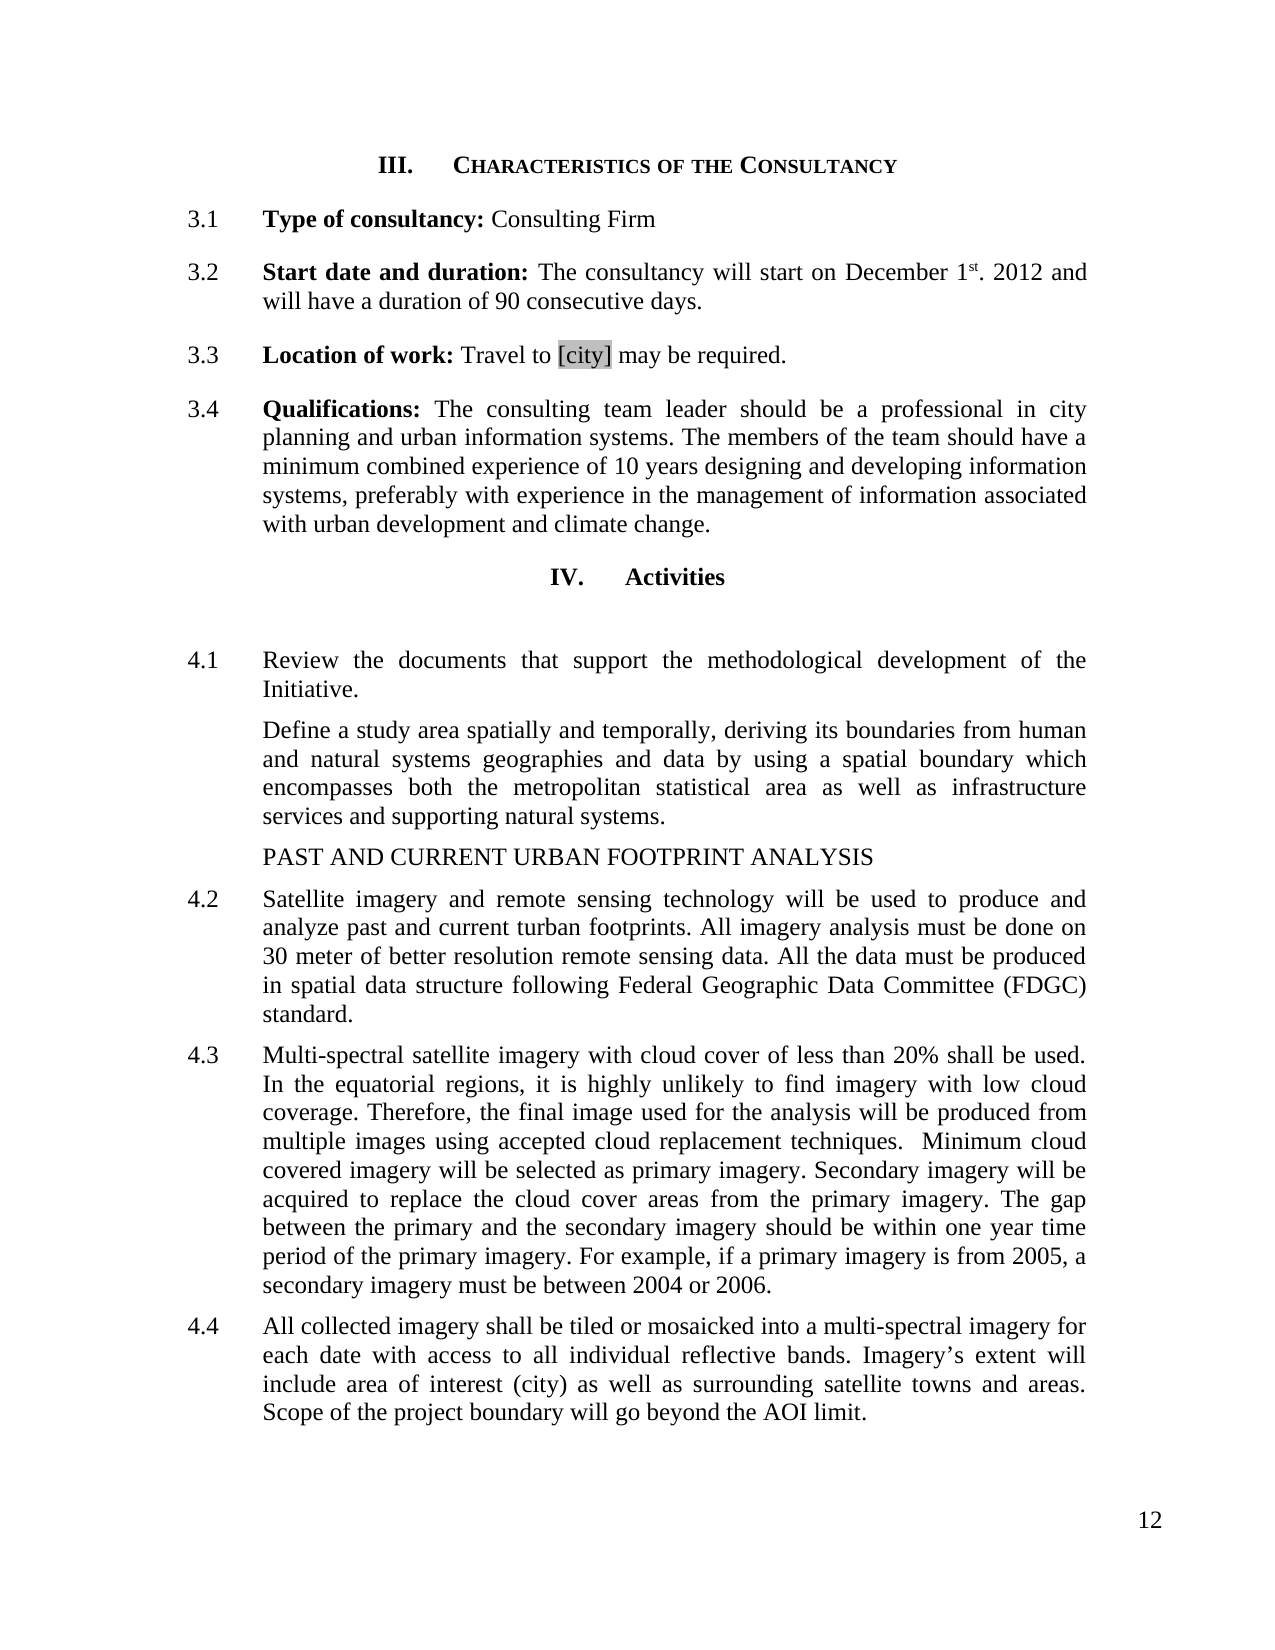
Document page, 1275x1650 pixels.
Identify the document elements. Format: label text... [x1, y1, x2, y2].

list Location of work: Travel to [city] may be required. [187, 340, 558, 369]
list Define a study area spatially and temporally, deriving its boundaries from human and natural systems geographies and data by using a spatial boundary which encompasses both the metropolitan statistical area as well as infrastructure services and supporting natural systems. [262, 715, 1087, 830]
list Multi-spectral satellite imagery with cloud cover of less than 20% shall be used. In the equatorial regions, it is highly unlikely to find imagery with low cloud coverage. Therefore, the final image used for the analysis will be produced from multiple images using accepted cloud replacement techniques. Minimum cloud covered imagery will be selected as primary imagery. Secondary imagery will be acquired to replace the cloud cover areas from the primary imagery. The gap between the primary and the secondary imagery should be within one year time period of the primary imagery. For example, if a primary imagery is from 2005, a secondary imagery must be between 2004 or 2006. [187, 1040, 1087, 1299]
list Qualifications: The consulting team leader should be a professional in city planning and urban information systems. The members of the team should have a minimum combined experience of 10 years designing and developing information systems, preferably with experience in the management of information associated with urban development and climate change. [187, 394, 1087, 537]
list Satellite imagery and remote sensing technology will be used to produce and analyze past and current turban footprints. All imagery analysis must be done on 30 meter of better resolution remote sensing data. All the data must be produced in spatial data structure following Federal Geographic Data Committee (FDGC) standard. [187, 884, 1087, 1027]
list IV. Activities [187, 562, 1087, 591]
list Review the documents that support the methodological development of the Initiative. [187, 645, 1087, 702]
list PAST AND CURRENT URBAN FOOTPRINT ANALYSIS [262, 842, 1087, 871]
list All collected imagery shall be tiled or mosaicked into a multi-spectral imagery for each date with access to all individual reflective bands. Imagery’s extent will include area of interest (city) as well as surrounding satellite towns and areas. Scope of the project boundary will go beyond the AOI limit. [187, 1311, 1087, 1426]
list Type of consultancy: Consulting Firm [187, 204, 1087, 232]
list Location of work: Travel to [city] may be required. [612, 340, 1087, 369]
list Characteristics of the Consultancy [187, 150, 1087, 179]
list Start date and duration: The consultancy will start on December 1st. 2012 and will have a duration of 90 consecutive days. [187, 257, 1087, 315]
